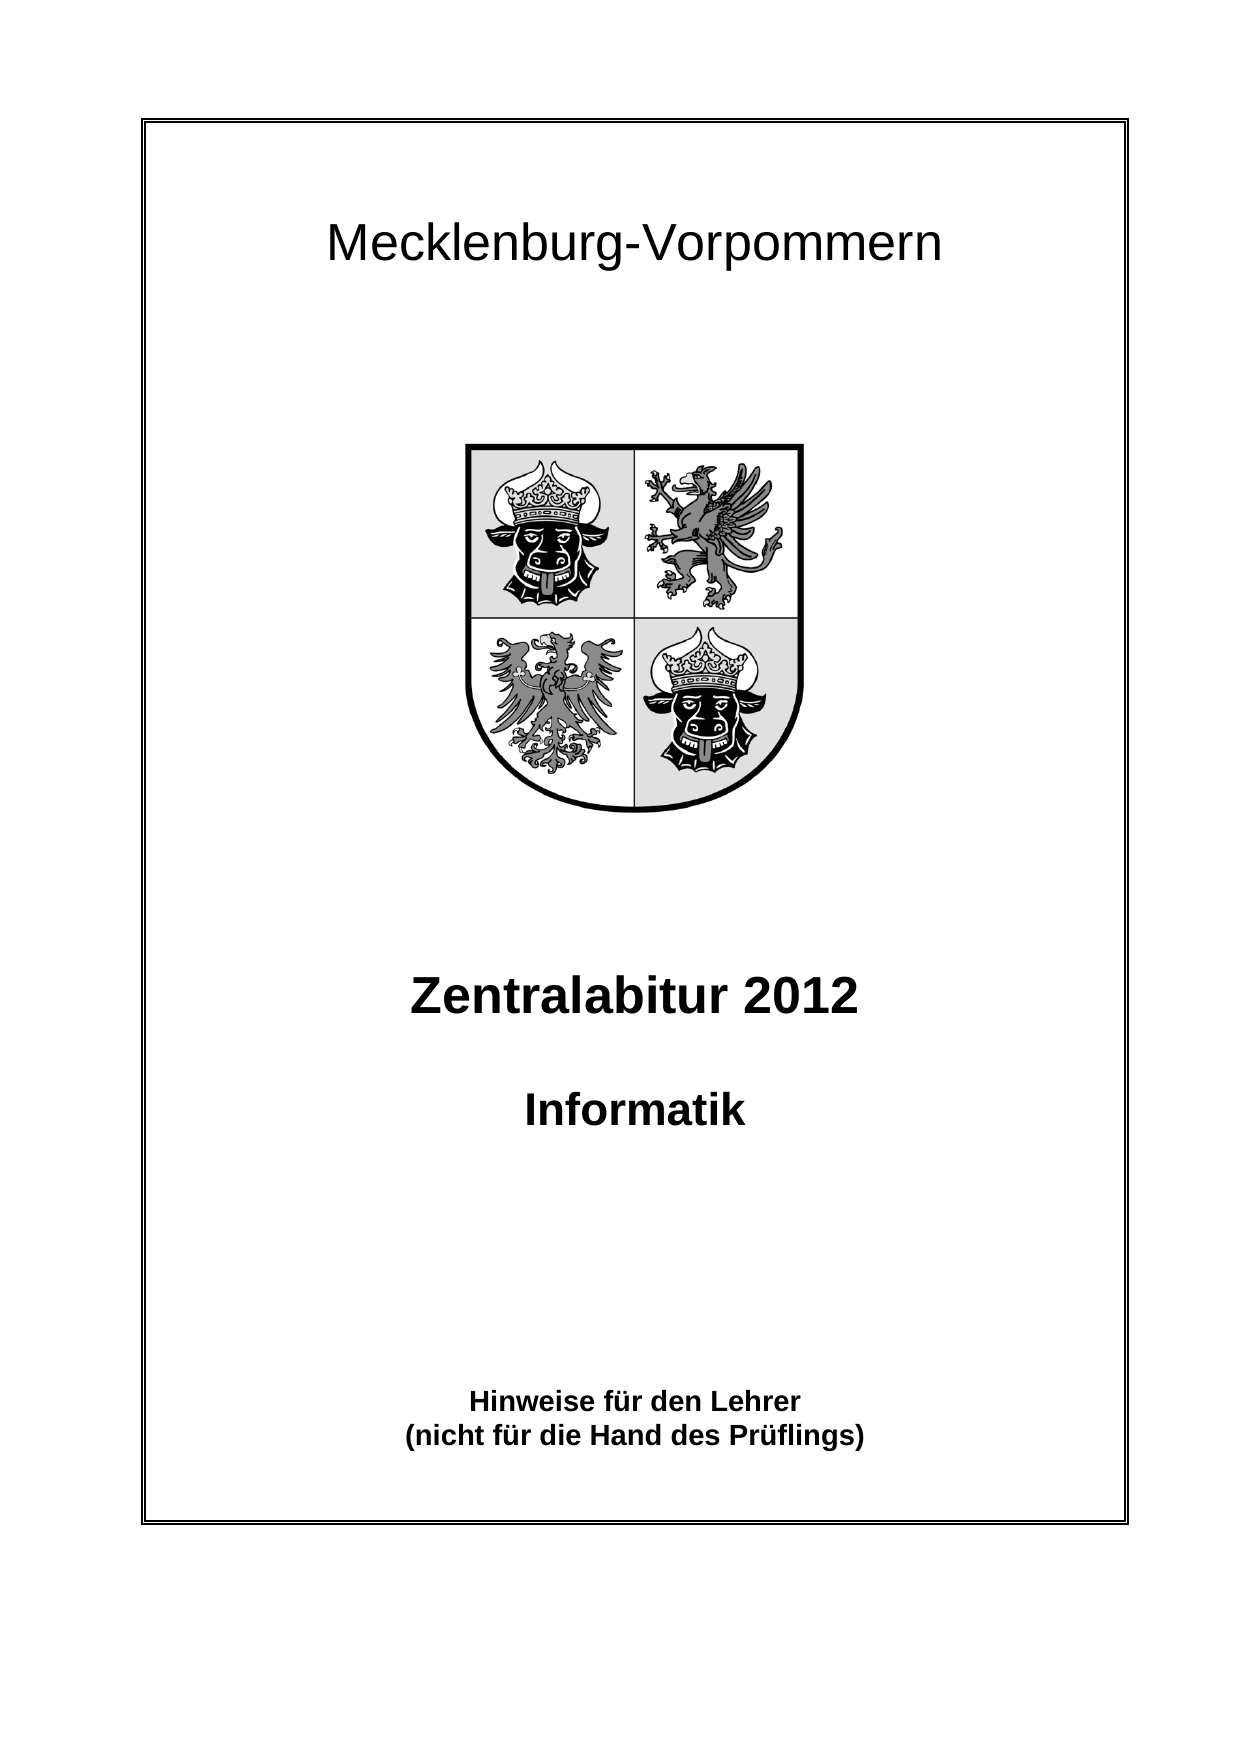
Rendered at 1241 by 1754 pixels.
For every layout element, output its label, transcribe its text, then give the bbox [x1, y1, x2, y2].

text Mecklenburg-Vorpommern [148, 211, 1122, 271]
text Informatik [148, 1082, 1122, 1135]
text Hinweise für den Lehrer [148, 1384, 1122, 1417]
text Zentralabitur 2012 [148, 965, 1122, 1024]
text (nicht für die Hand des Prüflings) [148, 1417, 1122, 1451]
picture [455, 433, 815, 821]
